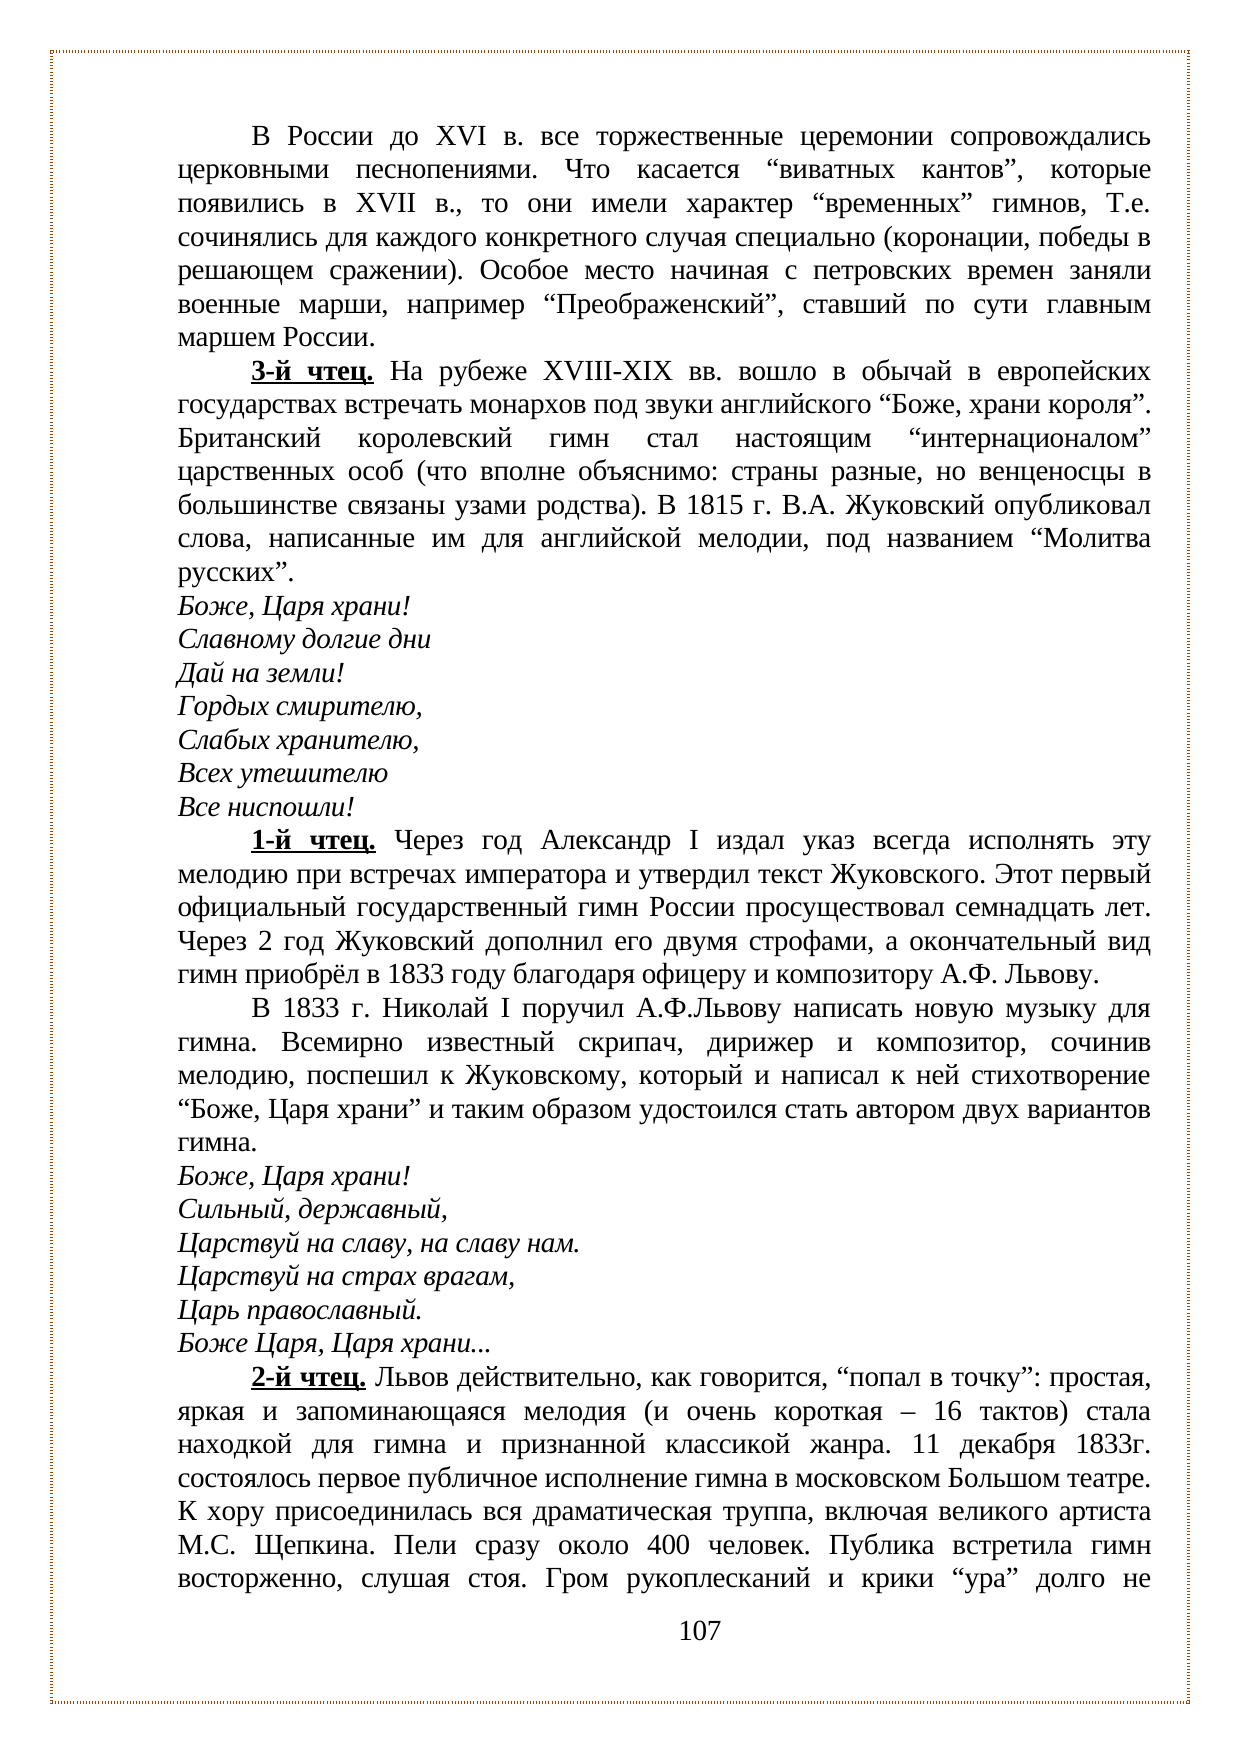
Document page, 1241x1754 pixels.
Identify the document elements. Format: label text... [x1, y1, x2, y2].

text 3-й чтец. На рубеже XVIII-XIX вв. вошло в обычай в европейских государствах встречать монархов под звуки английского “Боже, храни короля”. Британский королевский гимн стал настоящим “интернационалом” царственных особ (что вполне объяснимо: страны разные, но венценосцы в большинстве связаны узами родства). В 1815 г. В.А. Жуковский опубликовал слова, написанные им для английской мелодии, под названием “Молитва русских”. [177, 353, 1152, 588]
text 1-й чтец. Через год Александр I издал указ всегда исполнять эту мелодию при встречах императора и утвердил текст Жуковского. Этот первый официальный государственный гимн России просуществовал семнадцать лет. Через 2 год Жуковский дополнил его двумя строфами, а окончательный вид гимн приобрёл в 1833 году благодаря офицеру и композитору А.Ф. Львову. [177, 822, 1152, 990]
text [177, 1359, 1152, 1594]
text Боже, Царя храни! Сильный, державный, Царствуй на славу, на славу нам. Царствуй на страх врагам, Царь православный. Боже Царя, Царя храни... [177, 1158, 1152, 1359]
text В 1833 г. Николай I поручил А.Ф.Львову написать новую музыку для гимна. Всемирно известный скрипач, дирижер и композитор, сочинив мелодию, поспешил к Жуковскому, который и написал к ней стихотворение “Боже, Царя храни” и таким образом удостоился стать автором двух вариантов гимна. [177, 990, 1152, 1158]
text Боже, Царя храни! Славному долгие дни Дай на земли! Гордых смирителю, Слабых хранителю, Всех утешителю Все ниспошли! [177, 588, 1152, 822]
text В России до XVI в. все торжественные церемонии сопровождались церковными песнопениями. Что касается “виватных кантов”, которые появились в XVII в., то они имели характер “временных” гимнов, Т.е. сочинялись для каждого конкретного случая специально (коронации, победы в решающем сражении). Особое место начиная с петровских времен заняли военные марши, например “Преображенский”, ставший по сути главным маршем России. [177, 118, 1152, 353]
